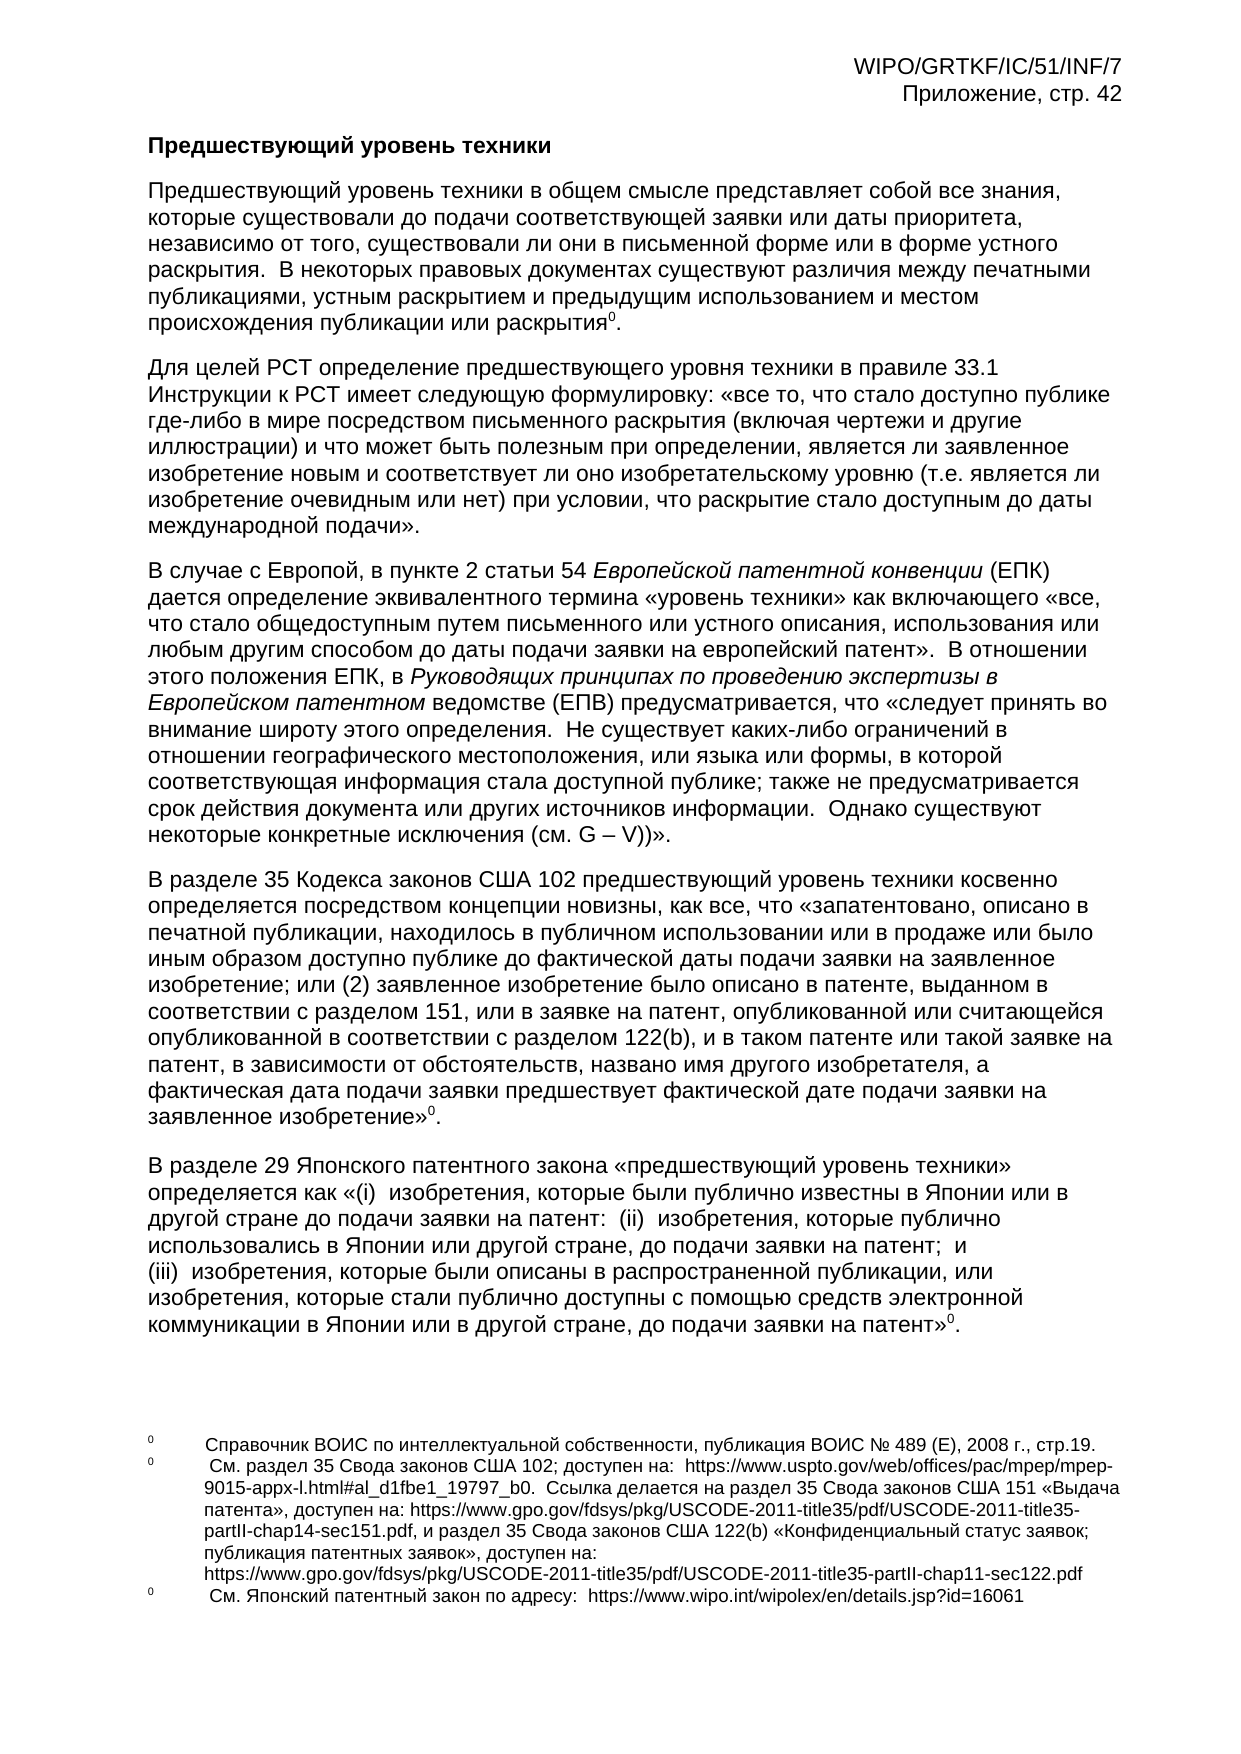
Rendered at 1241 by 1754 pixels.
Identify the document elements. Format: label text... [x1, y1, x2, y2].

text Для целей PCT определение предшествующего уровня техники в правиле 33.1 Инструкции к PCT имеет следующую формулировку: «все то, что стало доступно публике где-либо в мире посредством письменного раскрытия (включая чертежи и другие иллюстрации) и что может быть полезным при определении, является ли заявленное изобретение новым и соответствует ли оно изобретательскому уровню (т.е. является ли изобретение очевидным или нет) при условии, что раскрытие стало доступным до даты международной подачи». [148, 354, 1122, 539]
text В случае с Европой, в пункте 2 статьи 54 Европейской патентной конвенции (ЕПК) дается определение эквивалентного термина «уровень техники» как включающего «все, что стало общедоступным путем письменного или устного описания, использования или любым другим способом до даты подачи заявки на европейский патент». В отношении этого положения ЕПК, в Руководящих принципах по проведению экспертизы в Европейском патентном ведомстве (ЕПВ) предусматривается, что «следует принять во внимание широту этого определения. Не существует каких-либо ограничений в отношении географического местоположения, или языка или формы, в которой соответствующая информация стала доступной публике; также не предусматривается срок действия документа или других источников информации. Однако существуют некоторые конкретные исключения (см. G – V))». [148, 557, 1122, 847]
subtitle Предшествующий уровень техники [148, 132, 1122, 158]
text Предшествующий уровень техники в общем смысле представляет собой все знания, которые существовали до подачи соответствующей заявки или даты приоритета, независимо от того, существовали ли они в письменной форме или в форме устного раскрытия. В некоторых правовых документах существуют различия между печатными публикациями, устным раскрытием и предыдущим использованием и местом происхождения публикации или раскрытия. [148, 177, 1122, 335]
text В разделе 29 Японского патентного закона «предшествующий уровень техники» определяется как «(i) изобретения, которые были публично известны в Японии или в другой стране до подачи заявки на патент: (ii) изобретения, которые публично использовались в Японии или другой стране, до подачи заявки на патент; и (iii) изобретения, которые были описаны в распространенной публикации, или изобретения, которые стали публично доступны с помощью средств электронной коммуникации в Японии или в другой стране, до подачи заявки на патент». [148, 1152, 1122, 1337]
text В разделе 35 Кодекса законов США 102 предшествующий уровень техники косвенно определяется посредством концепции новизны, как все, что «запатентовано, описано в печатной публикации, находилось в публичном использовании или в продаже или было иным образом доступно публике до фактической даты подачи заявки на заявленное изобретение; или (2) заявленное изобретение было описано в патенте, выданном в соответствии с разделом 151, или в заявке на патент, опубликованной или считающейся опубликованной в соответствии с разделом 122(b), и в таком патенте или такой заявке на патент, в зависимости от обстоятельств, названо имя другого изобретателя, а фактическая дата подачи заявки предшествует фактической дате подачи заявки на заявленное изобретение». [148, 866, 1122, 1129]
